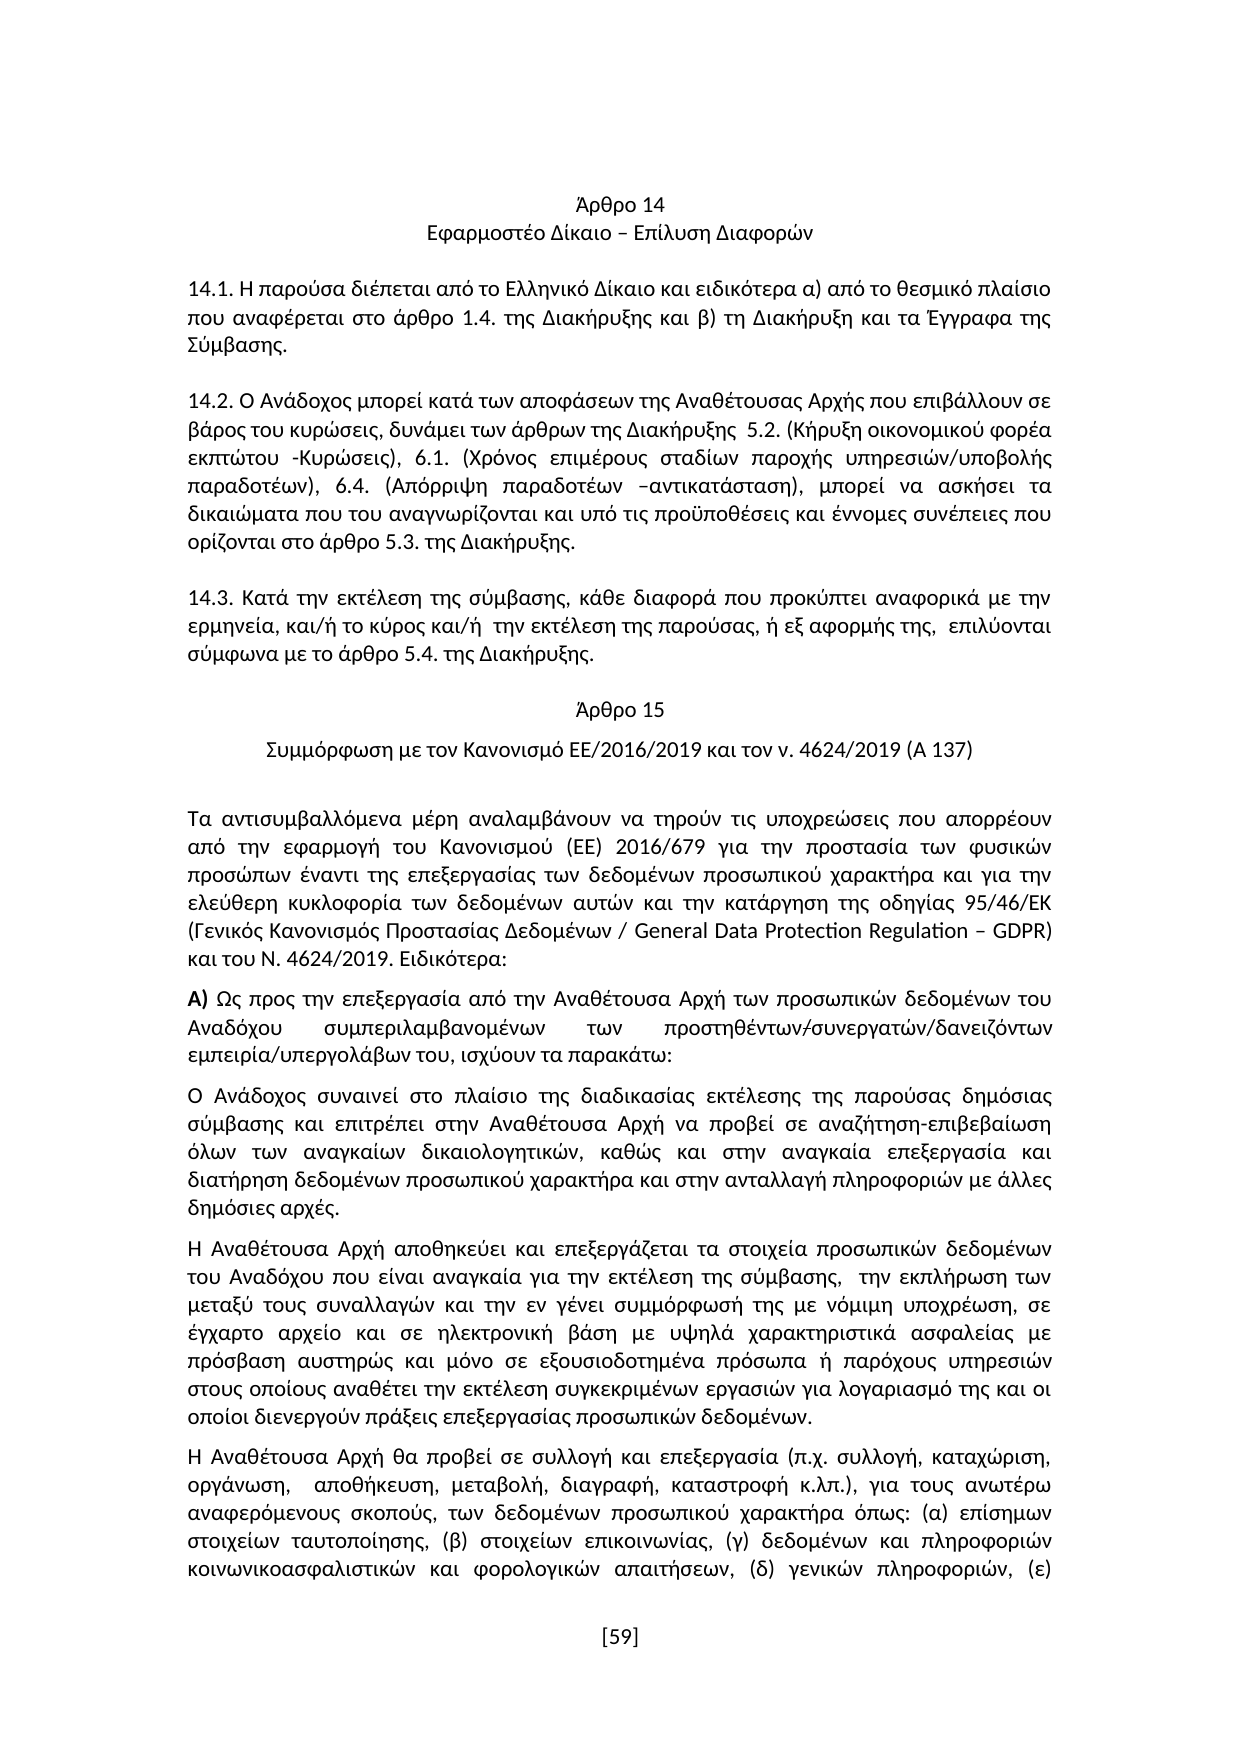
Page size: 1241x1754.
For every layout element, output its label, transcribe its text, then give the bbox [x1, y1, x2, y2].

text Ο Ανάδοχος συναινεί στο πλαίσιο της διαδικασίας εκτέλεσης της παρούσας δημόσιας σύμβασης και επιτρέπει στην Αναθέτουσα Αρχή να προβεί σε αναζήτηση-επιβεβαίωση όλων των αναγκαίων δικαιολογητικών, καθώς και στην αναγκαία επεξεργασία και διατήρηση δεδομένων προσωπικού χαρακτήρα και στην ανταλλαγή πληροφοριών με άλλες δημόσιες αρχές. [187, 1081, 1053, 1221]
text 14.2. Ο Ανάδοχος μπορεί κατά των αποφάσεων της Αναθέτουσας Αρχής που επιβάλλουν σε βάρος του κυρώσεις, δυνάμει των άρθρων της Διακήρυξης 5.2. (Κήρυξη οικονομικού φορέα εκπτώτου -Κυρώσεις), 6.1. (Χρόνος επιμέρους σταδίων παροχής υπηρεσιών/υποβολής παραδοτέων), 6.4. (Απόρριψη παραδοτέων –αντικατάσταση), μπορεί να ασκήσει τα δικαιώματα που του αναγνωρίζονται και υπό τις προϋποθέσεις και έννομες συνέπειες που ορίζονται στο άρθρο 5.3. της Διακήρυξης. [187, 387, 1053, 555]
text Συμμόρφωση με τον Κανονισμό ΕΕ/2016/2019 και τον ν. 4624/2019 (Α 137) [187, 735, 1053, 763]
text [187, 1442, 1053, 1582]
text Α) Ως προς την επεξεργασία από την Αναθέτουσα Αρχή των προσωπικών δεδομένων του Αναδόχου συμπεριλαμβανομένων των προστηθέντων/συνεργατών/δανειζόντων εμπειρία/υπεργολάβων του, ισχύουν τα παρακάτω: [187, 984, 1053, 1069]
text 14.3. Κατά την εκτέλεση της σύμβασης, κάθε διαφορά που προκύπτει αναφορικά με την ερμηνεία, και/ή το κύρος και/ή την εκτέλεση της παρούσας, ή εξ αφορμής της, επιλύονται σύμφωνα με το άρθρο 5.4. της Διακήρυξης. [187, 583, 1053, 667]
text Άρθρο 15 [187, 695, 1053, 723]
text 14.1. Η παρούσα διέπεται από το Ελληνικό Δίκαιο και ειδικότερα α) από το θεσμικό πλαίσιο που αναφέρεται στο άρθρο 1.4. της Διακήρυξης και β) τη Διακήρυξη και τα Έγγραφα της Σύμβασης. [187, 274, 1053, 359]
text Τα αντισυμβαλλόμενα μέρη αναλαμβάνουν να τηρούν τις υποχρεώσεις που απορρέουν από την εφαρμογή του Κανονισμού (ΕΕ) 2016/679 για την προστασία των φυσικών προσώπων έναντι της επεξεργασίας των δεδομένων προσωπικού χαρακτήρα και για την ελεύθερη κυκλοφορία των δεδομένων αυτών και την κατάργηση της οδηγίας 95/46/ΕΚ (Γενικός Κανονισμός Προστασίας Δεδομένων / General Data Protection Regulation – GDPR) και του Ν. 4624/2019. Ειδικότερα: [187, 804, 1053, 972]
text Η Αναθέτουσα Αρχή αποθηκεύει και επεξεργάζεται τα στοιχεία προσωπικών δεδομένων του Αναδόχου που είναι αναγκαία για την εκτέλεση της σύμβασης, την εκπλήρωση των μεταξύ τους συναλλαγών και την εν γένει συμμόρφωσή της με νόμιμη υποχρέωση, σε έγχαρτο αρχείο και σε ηλεκτρονική βάση με υψηλά χαρακτηριστικά ασφαλείας με πρόσβαση αυστηρώς και μόνο σε εξουσιοδοτημένα πρόσωπα ή παρόχους υπηρεσιών στους οποίους αναθέτει την εκτέλεση συγκεκριμένων εργασιών για λογαριασμό της και οι οποίοι διενεργούν πράξεις επεξεργασίας προσωπικών δεδομένων. [187, 1234, 1053, 1430]
text Εφαρμοστέο Δίκαιο – Επίλυση Διαφορών [187, 218, 1053, 247]
text Άρθρο 14 [187, 191, 1053, 218]
